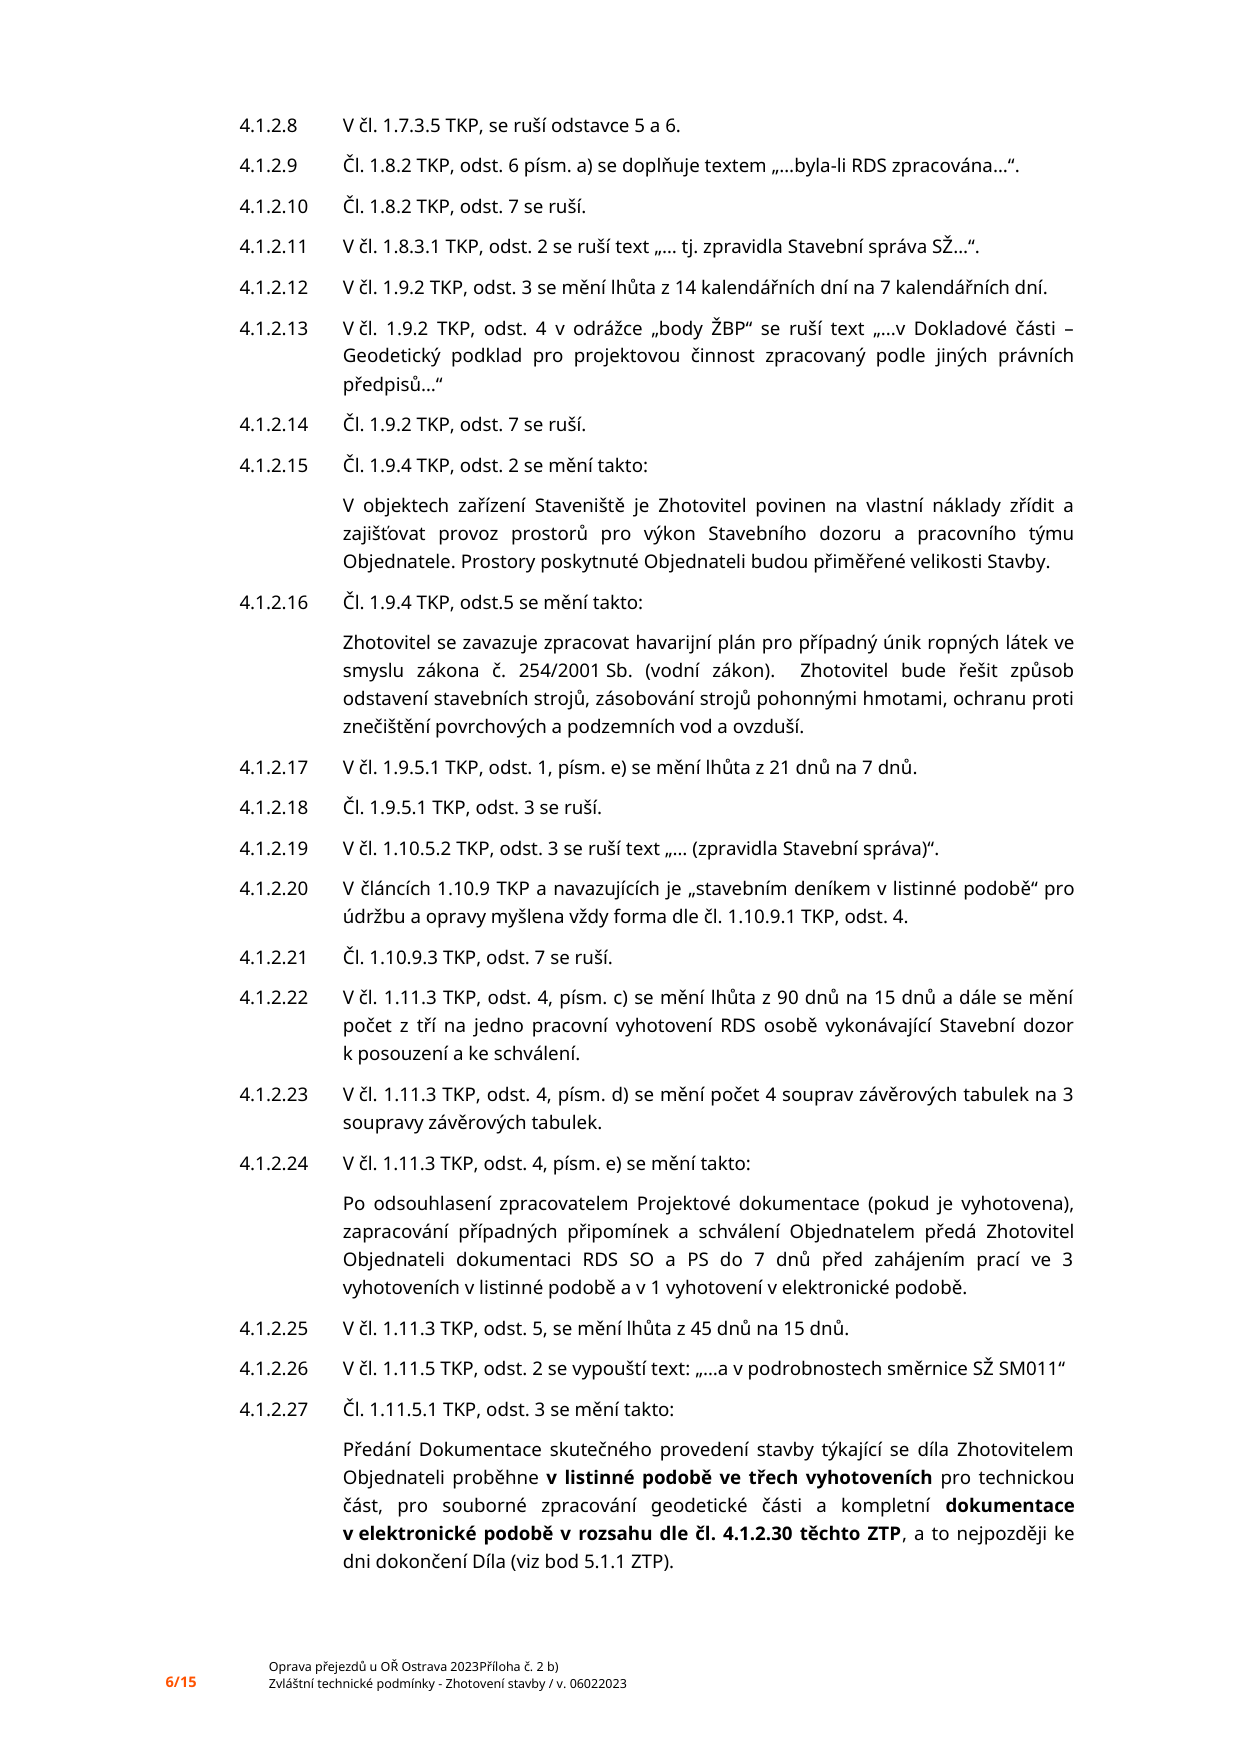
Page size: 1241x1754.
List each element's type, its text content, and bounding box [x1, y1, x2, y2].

text Čl. 1.9.4 TKP, odst. 2 se mění takto: [239, 452, 1075, 477]
text Čl. 1.8.2 TKP, odst. 7 se ruší. [239, 193, 1075, 219]
text Čl. 1.8.2 TKP, odst. 6 písm. a) se doplňuje textem „…byla-li RDS zpracována…“. [239, 153, 1075, 178]
text V čl. 1.11.3 TKP, odst. 5, se mění lhůta z 45 dnů na 15 dnů. [239, 1315, 1075, 1340]
list Předání Dokumentace skutečného provedení stavby týkající se díla Zhotovitelem Objednateli proběhne v listinné podobě ve třech vyhotoveních pro technickou část, pro souborné zpracování geodetické části a kompletní dokumentace v elektronické podobě v rozsahu dle čl. 4.1.2.30 těchto ZTP, a to nejpozději ke dni dokončení Díla (viz bod 5.1.1 ZTP). [343, 1436, 1075, 1574]
text V čl. 1.10.5.2 TKP, odst. 3 se ruší text „… (zpravidla Stavební správa)“. [239, 835, 1075, 861]
text V čl. 1.7.3.5 TKP, se ruší odstavce 5 a 6. [239, 112, 1075, 138]
text Čl. 1.11.5.1 TKP, odst. 3 se mění takto: [239, 1396, 1075, 1421]
text Čl. 1.9.4 TKP, odst.5 se mění takto: [239, 589, 1075, 614]
text V čl. 1.11.5 TKP, odst. 2 se vypouští text: „…a v podrobnostech směrnice SŽ SM011“ [239, 1355, 1075, 1381]
list Po odsouhlasení zpracovatelem Projektové dokumentace (pokud je vyhotovena), zapracování případných připomínek a schválení Objednatelem předá Zhotovitel Objednateli dokumentaci RDS SO a PS do 7 dnů před zahájením prací ve 3 vyhotoveních v listinné podobě a v 1 vyhotovení v elektronické podobě. [343, 1190, 1075, 1300]
list Zhotovitel se zavazuje zpracovat havarijní plán pro případný únik ropných látek ve smyslu zákona č. 254/2001 Sb. (vodní zákon). Zhotovitel bude řešit způsob odstavení stavebních strojů, zásobování strojů pohonnými hmotami, ochranu proti znečištění povrchových a podzemních vod a ovzduší. [343, 629, 1075, 739]
text V článcích 1.10.9 TKP a navazujících je „stavebním deníkem v listinné podobě“ pro údržbu a opravy myšlena vždy forma dle čl. 1.10.9.1 TKP, odst. 4. [239, 876, 1075, 929]
list V objektech zařízení Staveniště je Zhotovitel povinen na vlastní náklady zřídit a zajišťovat provoz prostorů pro výkon Stavebního dozoru a pracovního týmu Objednatele. Prostory poskytnuté Objednateli budou přiměřené velikosti Stavby. [343, 492, 1075, 574]
text V čl. 1.11.3 TKP, odst. 4, písm. d) se mění počet 4 souprav závěrových tabulek na 3 soupravy závěrových tabulek. [239, 1081, 1075, 1135]
text V čl. 1.8.3.1 TKP, odst. 2 se ruší text „… tj. zpravidla Stavební správa SŽ…“. [239, 234, 1075, 259]
text V čl. 1.9.5.1 TKP, odst. 1, písm. e) se mění lhůta z 21 dnů na 7 dnů. [239, 754, 1075, 779]
text V čl. 1.11.3 TKP, odst. 4, písm. e) se mění takto: [239, 1150, 1075, 1175]
text Čl. 1.10.9.3 TKP, odst. 7 se ruší. [239, 944, 1075, 970]
text Čl. 1.9.5.1 TKP, odst. 3 se ruší. [239, 794, 1075, 820]
text V čl. 1.9.2 TKP, odst. 4 v odrážce „body ŽBP“ se ruší text „...v Dokladové části – Geodetický podklad pro projektovou činnost zpracovaný podle jiných právních předpisů…“ [239, 315, 1075, 396]
text Čl. 1.9.2 TKP, odst. 7 se ruší. [239, 411, 1075, 437]
text V čl. 1.11.3 TKP, odst. 4, písm. c) se mění lhůta z 90 dnů na 15 dnů a dále se mění počet z tří na jedno pracovní vyhotovení RDS osobě vykonávající Stavební dozor k posouzení a ke schválení. [239, 985, 1075, 1066]
text V čl. 1.9.2 TKP, odst. 3 se mění lhůta z 14 kalendářních dní na 7 kalendářních dní. [239, 274, 1075, 300]
